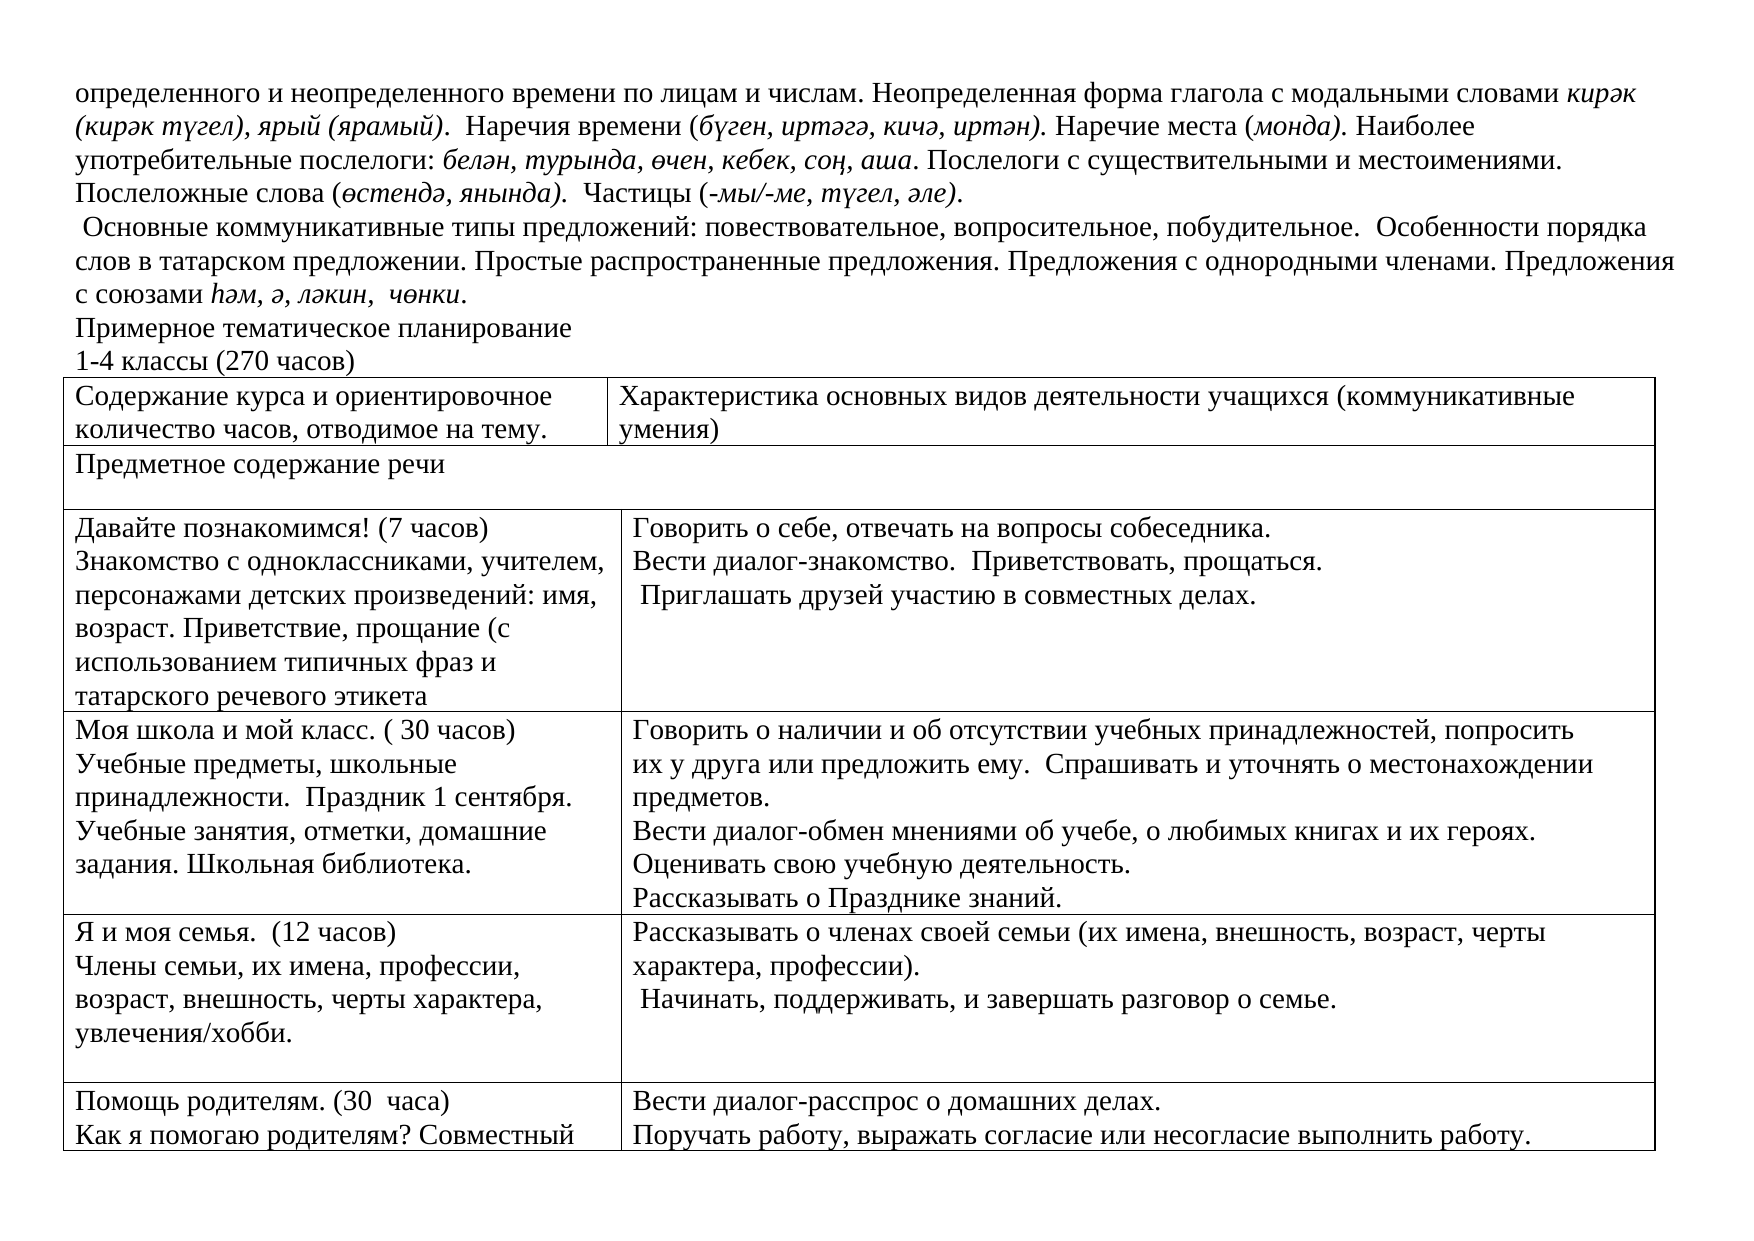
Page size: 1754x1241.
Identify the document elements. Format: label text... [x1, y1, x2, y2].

table_cell Давайте познакомимся! (7 часов) Знакомство с одноклассниками, учителем, персонажами детских произведений: имя, возраст. Приветствие, прощание (с использованием типичных фраз и татарского речевого этикета [64, 510, 621, 711]
table_cell Предметное содержание речи [64, 446, 1654, 509]
table_cell Я и моя семья. (12 часов) Члены семьи, их имена, профессии, возраст, внешность, черты характера, увлечения/хобби. [64, 915, 621, 1082]
table_cell Моя школа и мой класс. ( 30 часов) Учебные предметы, школьные принадлежности. Праздник 1 сентября. Учебные занятия, отметки, домашние задания. Школьная библиотека. [64, 712, 621, 913]
text Основные коммуникативные типы предложений: повествовательное, вопросительное, побудительное. Особенности порядка слов в татарском предложении. Простые распространенные предложения. Предложения с однородными членами. Предложения с союзами һәм, ә, ләкин, чөнки. [75, 209, 1679, 310]
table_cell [622, 1083, 1654, 1150]
text Примерное тематическое планирование [75, 310, 1679, 343]
table_cell Говорить о наличии и об отсутствии учебных принадлежностей, попросить их у друга или предложить ему. Спрашивать и уточнять о местонахождении предметов. Вести диалог-обмен мнениями об учебе, о любимых книгах и их героях. Оценивать свою учебную деятельность. Рассказывать о Празднике знаний. [622, 712, 1654, 913]
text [75, 75, 1679, 209]
text 1-4 классы (270 часов) [75, 343, 1679, 377]
table_cell Говорить о себе, отвечать на вопросы собеседника. Вести диалог-знакомство. Приветствовать, прощаться. Приглашать друзей участию в совместных делах. [622, 510, 1654, 711]
table_cell Рассказывать о членах своей семьи (их имена, внешность, возраст, черты характера, профессии). Начинать, поддерживать, и завершать разговор о семье. [622, 915, 1654, 1082]
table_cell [64, 1083, 621, 1150]
table_header Характеристика основных видов деятельности учащихся (коммуникативные умения) [608, 378, 1654, 445]
table_header Содержание курса и ориентировочное количество часов, отводимое на тему. [64, 378, 607, 445]
